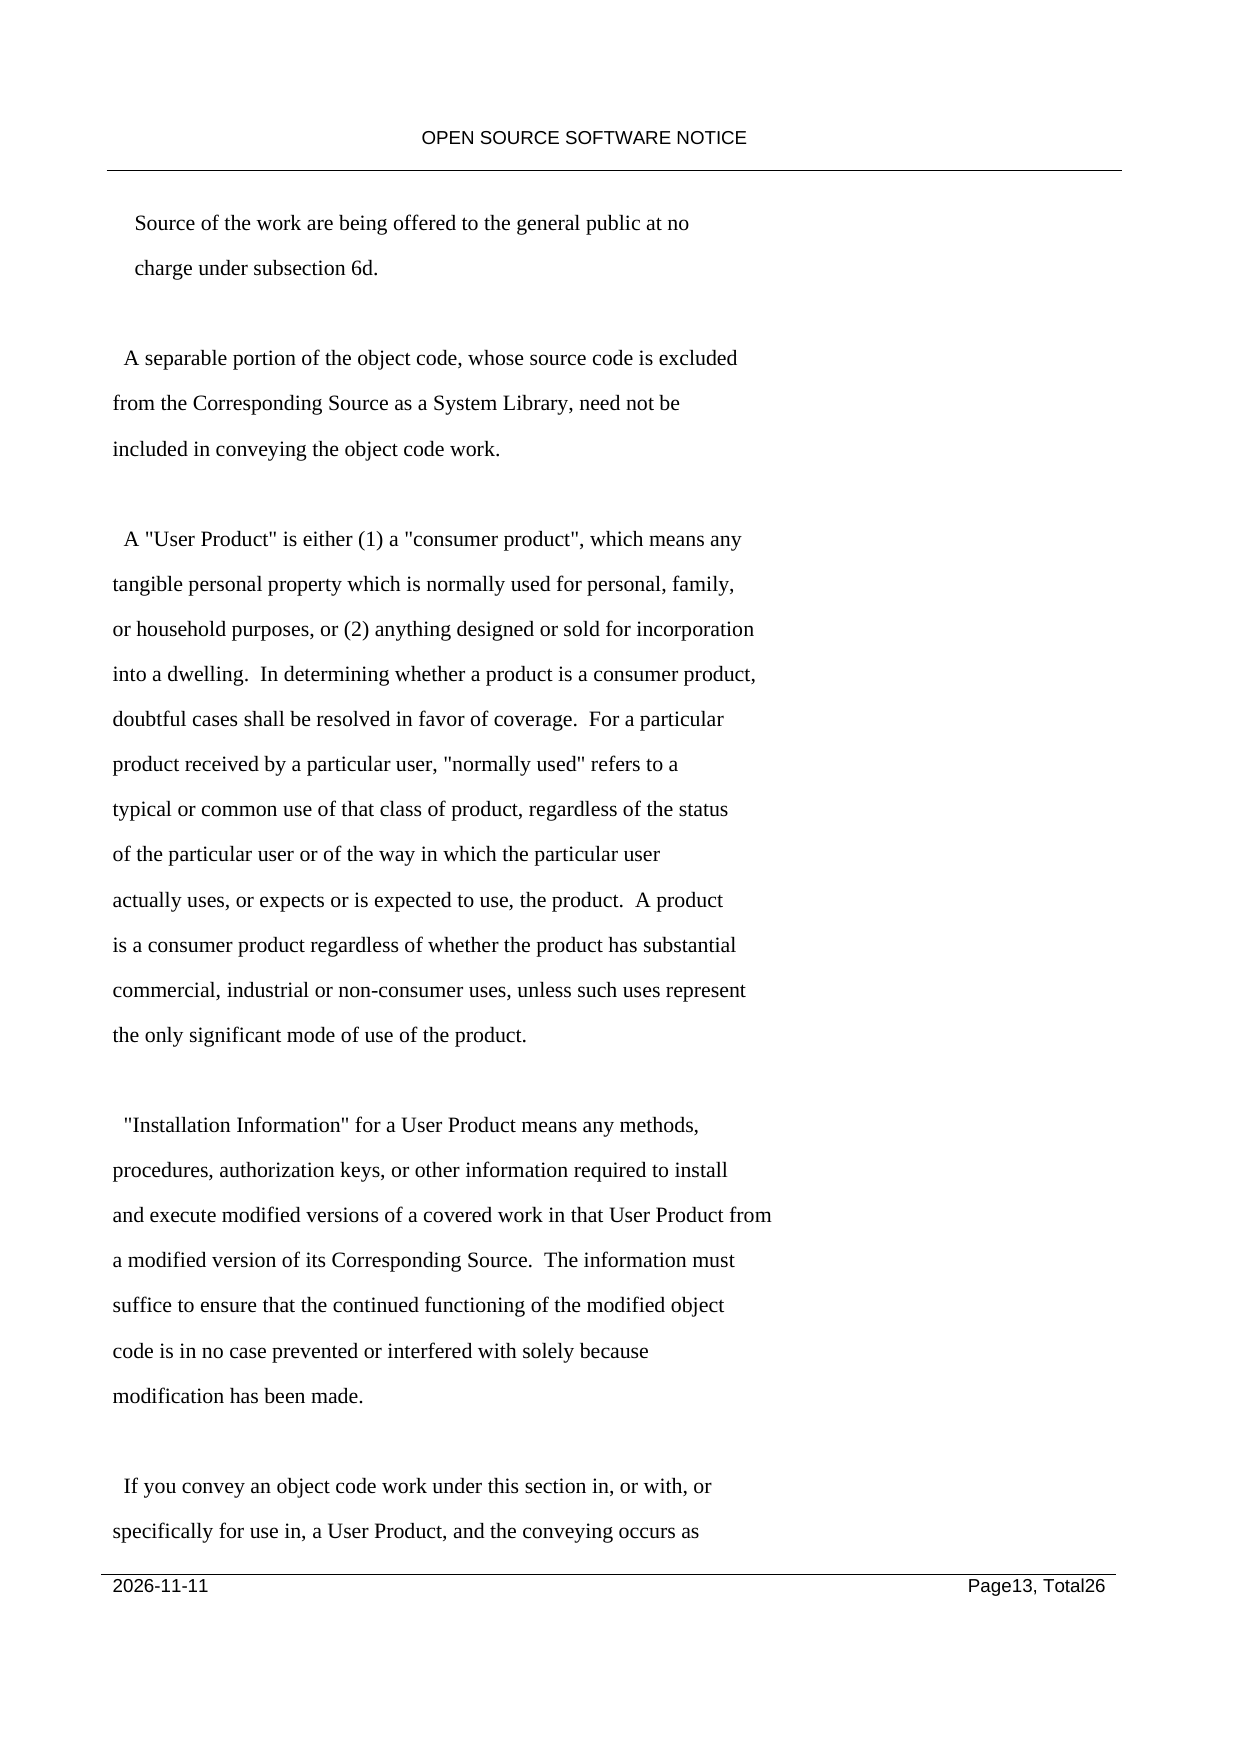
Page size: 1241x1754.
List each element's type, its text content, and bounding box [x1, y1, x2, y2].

text a modified version of its Corresponding Source. The information must [112, 1244, 1128, 1276]
text doubtful cases shall be resolved in favor of coverage. For a particular [112, 702, 1128, 735]
text charge under subsection 6d. [112, 251, 1128, 284]
text is a consumer product regardless of whether the product has substantial [112, 928, 1128, 961]
text and execute modified versions of a covered work in that User Product from [112, 1199, 1128, 1231]
text code is in no case prevented or interfered with solely because [112, 1334, 1128, 1366]
text into a dwelling. In determining whether a product is a consumer product, [112, 657, 1128, 690]
text suffice to ensure that the continued functioning of the modified object [112, 1289, 1128, 1321]
text included in conveying the object code work. [112, 432, 1128, 464]
text commercial, industrial or non-consumer uses, unless such uses represent [112, 973, 1128, 1006]
text from the Corresponding Source as a System Library, need not be [112, 387, 1128, 419]
text actually uses, or expects or is expected to use, the product. A product [112, 883, 1128, 915]
text A "User Product" is either (1) a "consumer product", which means any [112, 522, 1128, 554]
text the only significant mode of use of the product. [112, 1018, 1128, 1051]
text typical or common use of that class of product, regardless of the status [112, 793, 1128, 825]
text "Installation Information" for a User Product means any methods, [112, 1108, 1128, 1141]
text or household purposes, or (2) anything designed or sold for incorporation [112, 612, 1128, 645]
text specifically for use in, a User Product, and the conveying occurs as [112, 1514, 1128, 1547]
text modification has been made. [112, 1379, 1128, 1412]
text product received by a particular user, "normally used" refers to a [112, 748, 1128, 780]
text A separable portion of the object code, whose source code is excluded [112, 342, 1128, 374]
text Source of the work are being offered to the general public at no [112, 206, 1128, 239]
text of the particular user or of the way in which the particular user [112, 838, 1128, 870]
text procedures, authorization keys, or other information required to install [112, 1153, 1128, 1186]
text tangible personal property which is normally used for personal, family, [112, 567, 1128, 600]
text If you convey an object code work under this section in, or with, or [112, 1469, 1128, 1502]
